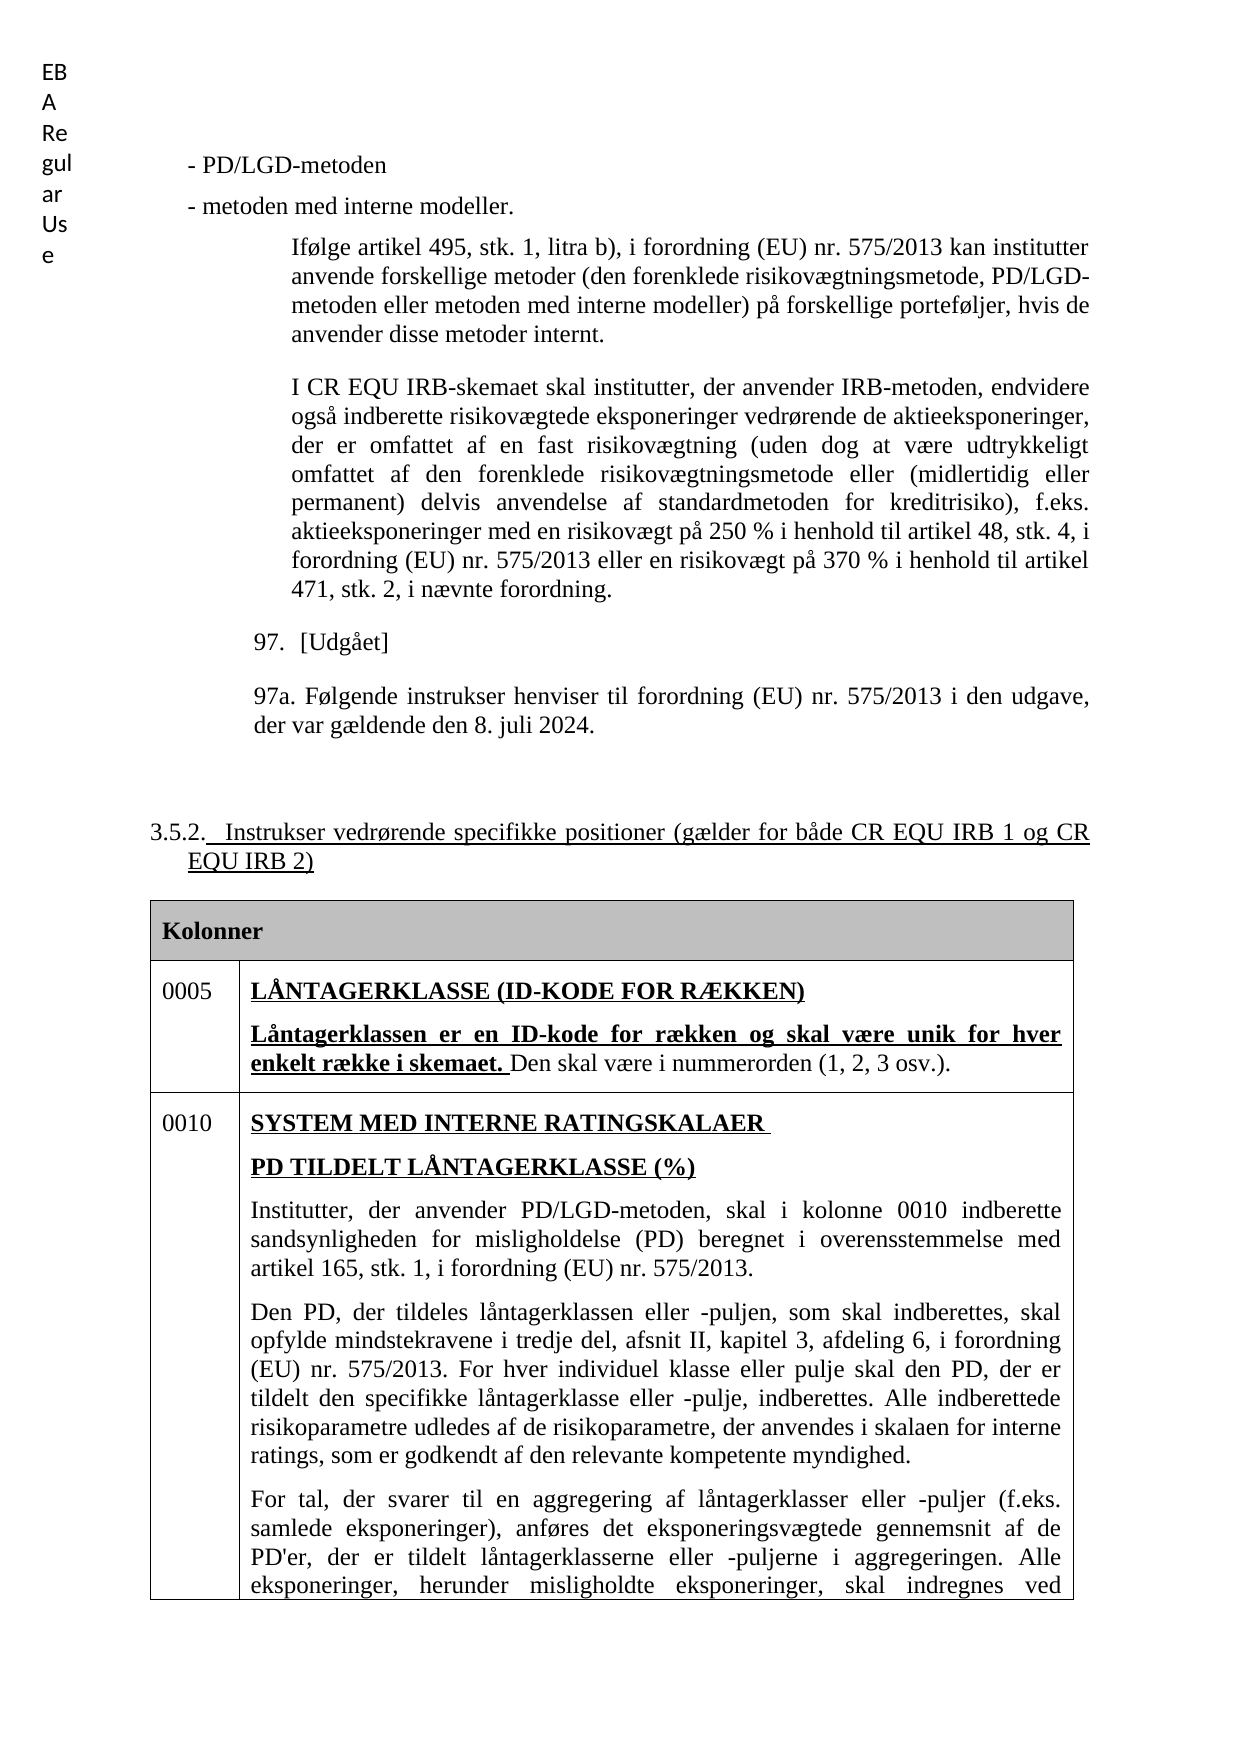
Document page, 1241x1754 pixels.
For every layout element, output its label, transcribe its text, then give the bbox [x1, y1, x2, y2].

text - metoden med interne modeller. [187, 191, 1090, 220]
list 97. [Udgået] [253, 627, 1090, 656]
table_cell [240, 1093, 1073, 1599]
table_cell LÅNTAGERKLASSE (ID-KODE FOR RÆKKEN) Låntagerklassen er en ID-kode for rækken og skal være unik for hver enkelt række i skemaet. Den skal være i nummerorden (1, 2, 3 osv.). [240, 961, 1073, 1092]
list Ifølge artikel 495, stk. 1, litra b), i forordning (EU) nr. 575/2013 kan institutter anvende forskellige metoder (den forenklede risikovægtningsmetode, PD/LGD-metoden eller metoden med interne modeller) på forskellige porteføljer, hvis de anvender disse metoder internt. [291, 232, 1090, 347]
table_cell 0010 [151, 1093, 239, 1599]
list 3.5.2. Instrukser vedrørende specifikke positioner (gælder for både CR EQU IRB 1 og CR EQU IRB 2) [150, 817, 1090, 875]
text - PD/LGD-metoden [187, 150, 1090, 179]
table_cell 0005 [151, 961, 239, 1092]
list 97a. Følgende instrukser henviser til forordning (EU) nr. 575/2013 i den udgave, der var gældende den 8. juli 2024. [253, 681, 1090, 739]
table_header Kolonner [151, 901, 1073, 960]
list I CR EQU IRB-skemaet skal institutter, der anvender IRB-metoden, endvidere også indberette risikovægtede eksponeringer vedrørende de aktieeksponeringer, der er omfattet af en fast risikovægtning (uden dog at være udtrykkeligt omfattet af den forenklede risikovægtningsmetode eller (midlertidig eller permanent) delvis anvendelse af standardmetoden for kreditrisiko), f.eks. aktieeksponeringer med en risikovægt på 250 % i henhold til artikel 48, stk. 4, i forordning (EU) nr. 575/2013 eller en risikovægt på 370 % i henhold til artikel 471, stk. 2, i nævnte forordning. [291, 372, 1090, 602]
